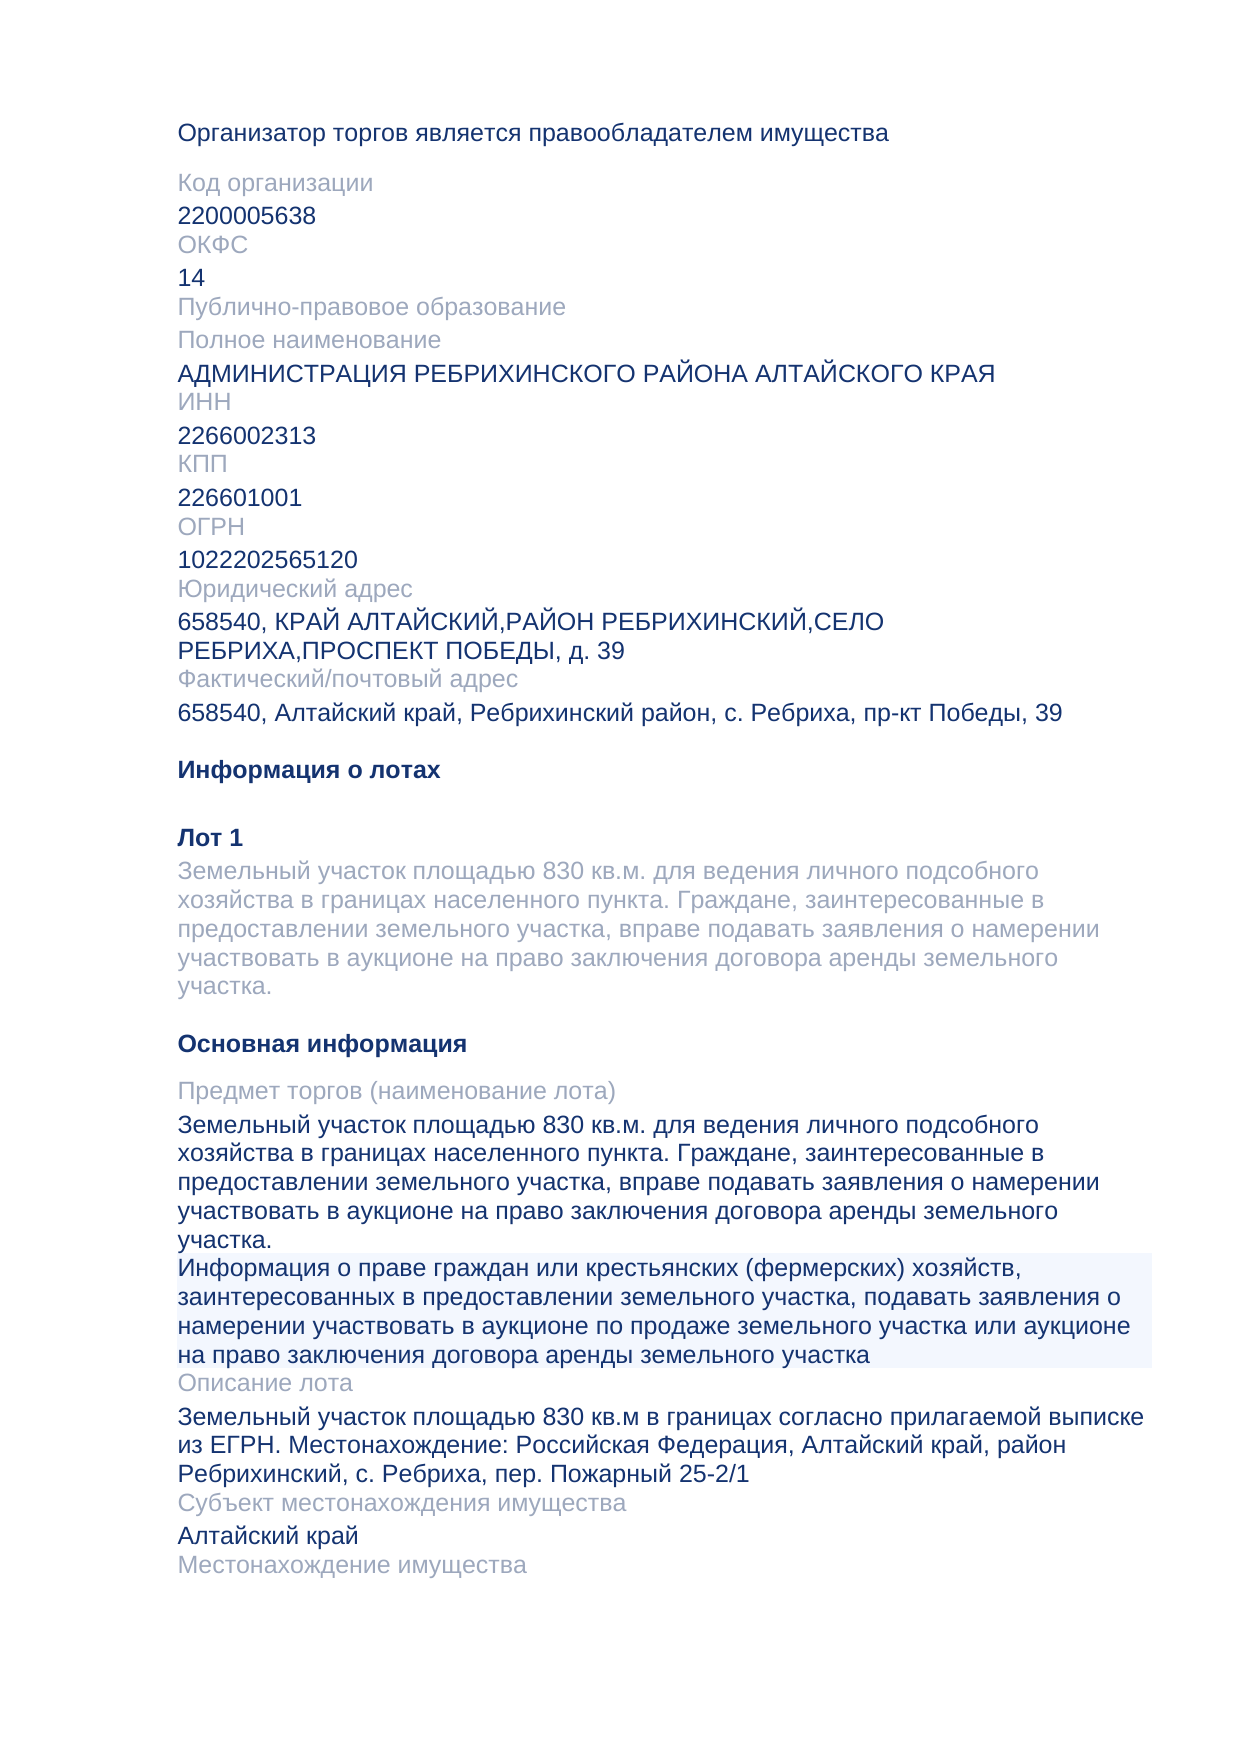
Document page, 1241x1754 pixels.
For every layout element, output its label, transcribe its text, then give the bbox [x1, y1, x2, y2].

text 14 [177, 263, 1152, 292]
text 226601001 [177, 483, 1152, 511]
text АДМИНИСТРАЦИЯ РЕБРИХИНСКОГО РАЙОНА АЛТАЙСКОГО КРАЯ [177, 358, 1152, 387]
text ИНН [177, 387, 1152, 416]
text Земельный участок площадью 830 кв.м. для ведения личного подсобного хозяйства в границах населенного пункта. Граждане, заинтересованные в предоставлении земельного участка, вправе подавать заявления о намерении участвовать в аукционе на право заключения договора аренды земельного участка. [177, 856, 1152, 1000]
text Информация о лотах [177, 747, 1152, 784]
text Субъект местонахождения имущества [177, 1488, 1152, 1517]
text Предмет торгов (наименование лота) [177, 1076, 1152, 1105]
text Земельный участок площадью 830 кв.м. для ведения личного подсобного хозяйства в границах населенного пункта. Граждане, заинтересованные в предоставлении земельного участка, вправе подавать заявления о намерении участвовать в аукционе на право заключения договора аренды земельного участка. [177, 1109, 1152, 1253]
text Описание лота [177, 1368, 1152, 1397]
text 2200005638 [177, 201, 1152, 230]
text Основная информация [177, 1029, 1152, 1058]
text Информация о праве граждан или крестьянских (фермерских) хозяйств, заинтересованных в предоставлении земельного участка, подавать заявления о намерении участвовать в аукционе по продаже земельного участка или аукционе на право заключения договора аренды земельного участка [177, 1253, 1152, 1368]
text Код организации [177, 168, 1152, 196]
text Юридический адрес [177, 573, 1152, 602]
text 658540, Алтайский край, Ребрихинский район, с. Ребриха, пр-кт Победы, 39 [177, 698, 1152, 726]
text 1022202565120 [177, 545, 1152, 573]
text ОГРН [177, 511, 1152, 540]
text КПП [177, 449, 1152, 478]
text Организатор торгов является правообладателем имущества [177, 118, 1152, 147]
text Полное наименование [177, 325, 1152, 354]
text Фактический/почтовый адрес [177, 664, 1152, 693]
text 2266002313 [177, 421, 1152, 449]
text Земельный участок площадью 830 кв.м в границах согласно прилагаемой выписке из ЕГРН. Местонахождение: Российская Федерация, Алтайский край, район Ребрихинский, с. Ребриха, пер. Пожарный 25-2/1 [177, 1402, 1152, 1488]
text Лот 1 [177, 820, 1152, 852]
text Публично-правовое образование [177, 292, 1152, 321]
text 658540, КРАЙ АЛТАЙСКИЙ,РАЙОН РЕБРИХИНСКИЙ,СЕЛО РЕБРИХА,ПРОСПЕКТ ПОБЕДЫ, д. 39 [177, 607, 1152, 664]
text Алтайский край [177, 1521, 1152, 1550]
text Местонахождение имущества [177, 1550, 1152, 1579]
text ОКФС [177, 230, 1152, 258]
